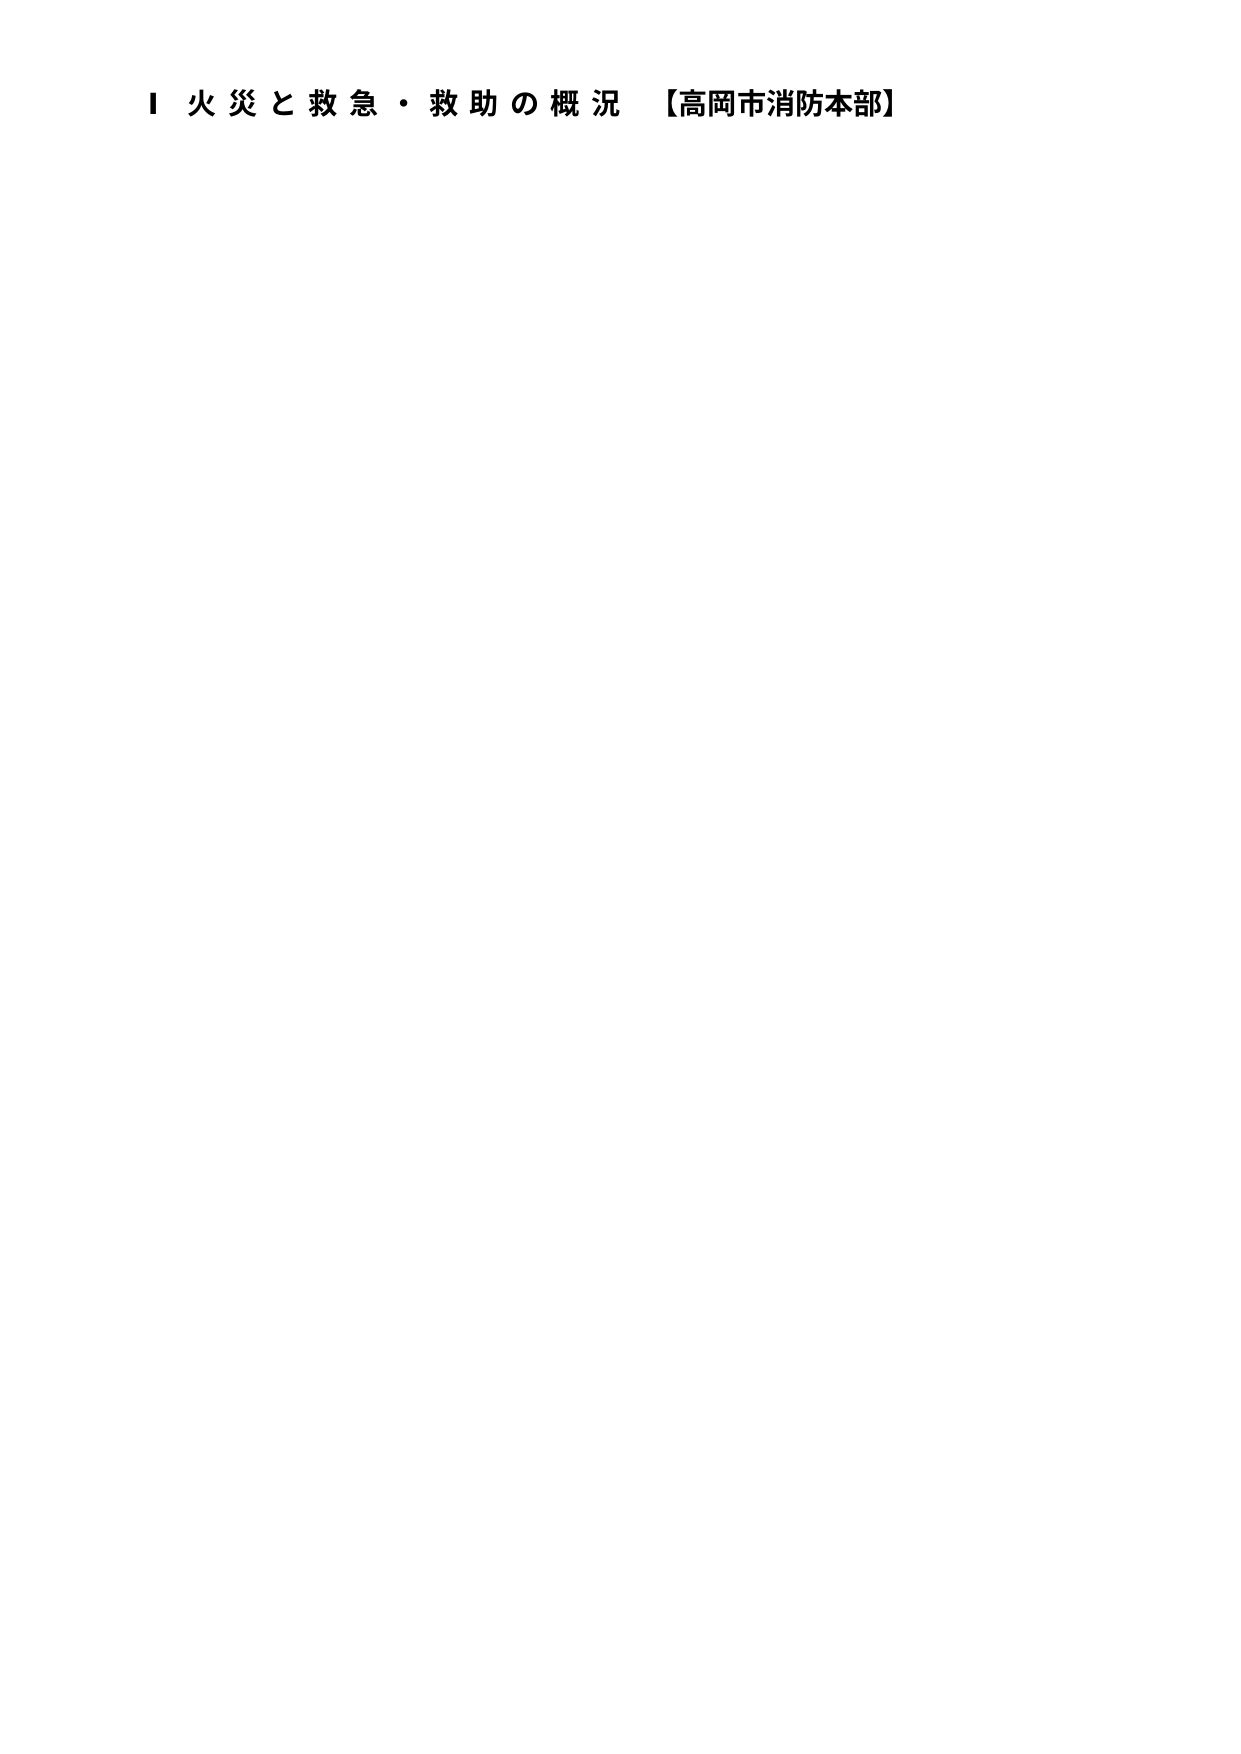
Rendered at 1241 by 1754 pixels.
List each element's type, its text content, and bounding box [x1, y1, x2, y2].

text Ⅰ 火災と救急・救助の概況 【高岡市消防本部】 [148, 65, 1092, 140]
